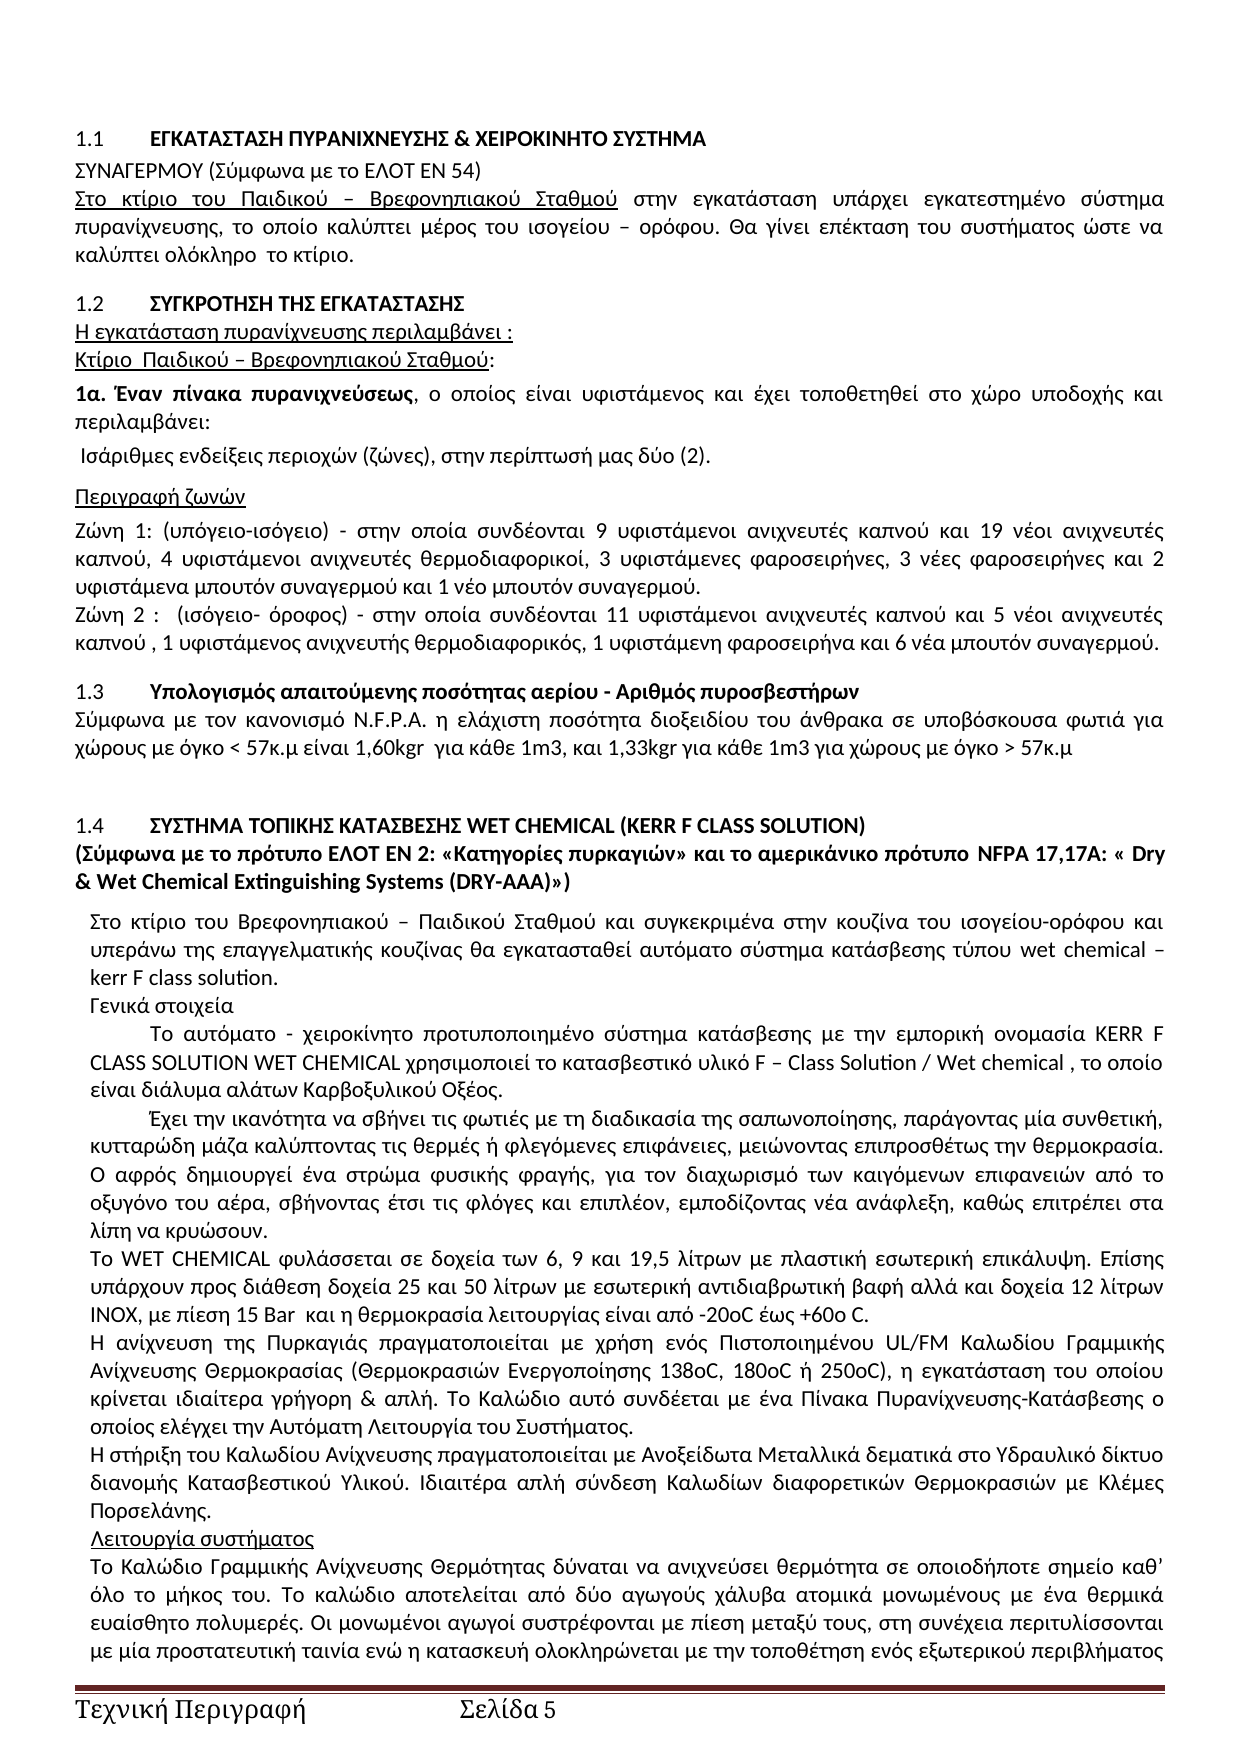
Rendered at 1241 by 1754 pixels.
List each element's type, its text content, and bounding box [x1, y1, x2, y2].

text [90, 1552, 1165, 1664]
text Το WET CHEMICAL φυλάσσεται σε δοχεία των 6, 9 και με πλαστική εσωτερική επικάλυψη. Επίσης υπάρχουν προς διάθεση δοχεία 25 και με εσωτερική αντιδιαβρωτική βαφή αλλά και δοχεία INOX, με πίεση 15 Bar και η θερμοκρασία λειτουργίας είναι από -20οC έως +60ο C. [90, 1244, 1165, 1328]
text Σύμφωνα με τον κανονισμό N.F.P.A. η ελάχιστη ποσότητα διοξειδίου του άνθρακα σε υποβόσκουσα φωτιά για χώρους με όγκο < 57κ.μ είναι 1,60kgr για κάθε 1m3, και 1,33kgr για κάθε 1m3 για χώρους με όγκο > 57κ.μ [75, 705, 1165, 761]
text Η στήριξη του Καλωδίου Ανίχνευσης πραγματοποιείται με Ανοξείδωτα Μεταλλικά δεματικά στο Υδραυλικό δίκτυο διανομής Κατασβεστικού Υλικού. Ιδιαιτέρα απλή σύνδεση Καλωδίων διαφορετικών Θερμοκρασιών με Κλέμες Πορσελάνης. [90, 1440, 1165, 1524]
text Περιγραφή ζωνών [75, 482, 1165, 510]
text 1α. Έναν πίνακα πυρανιχνεύσεως, ο οποίος είναι υφιστάμενος και έχει τοποθετηθεί στο χώρο υποδοχής και περιλαμβάνει: [75, 379, 1165, 435]
list ΣΥΓΚΡΟΤΗΣΗ ΤΗΣ ΕΓΚΑΤΑΣΤΑΣΗΣ [75, 289, 1165, 317]
text Το αυτόματο - χειροκίνητο προτυποποιημένο σύστημα κατάσβεσης με την εμπορική ονομασία KERR F CLASS SOLUTION WET CHEMICAL χρησιμοποιεί το κατασβεστικό υλικό F – Class Solution / Wet chemical , το οποίο είναι διάλυμα αλάτων Καρβοξυλικού Οξέος. [90, 1019, 1165, 1104]
list ΣΥΣΤΗΜΑ ΤΟΠΙΚΗΣ ΚΑΤΑΣΒΕΣΗΣ WET CHEMICAL (KERR F CLASS SOLUTION) [75, 811, 1165, 839]
text Ζώνη 2 : (ισόγειο- όροφος) - στην οποία συνδέονται 11 υφιστάμενοι ανιχνευτές καπνού και 5 νέοι ανιχνευτές καπνού , 1 υφιστάμενος ανιχνευτής θερμοδιαφορικός, 1 υφιστάμενη φαροσειρήνα και 6 νέα μπουτόν συναγερμού. [75, 600, 1165, 656]
list ΕΓΚΑΤΑΣΤΑΣΗ ΠΥΡΑΝΙΧΝΕΥΣΗΣ & ΧΕΙΡΟΚΙΝΗΤΟ ΣΥΣΤΗΜΑ [75, 124, 1165, 152]
text Λειτουργία συστήματος [75, 1524, 1165, 1552]
text ΣΥΝΑΓΕΡΜΟΥ (Σύμφωνα με το ΕΛΟΤ ΕΝ 54) [75, 156, 1165, 184]
text Ζώνη 1: (υπόγειο-ισόγειο) - στην οποία συνδέονται 9 υφιστάμενοι ανιχνευτές καπνού και 19 νέοι ανιχνευτές καπνού, 4 υφιστάμενοι ανιχνευτές θερμοδιαφορικοί, 3 υφιστάμενες φαροσειρήνες, 3 νέες φαροσειρήνες και 2 υφιστάμενα μπουτόν συναγερμού και 1 νέο μπουτόν συναγερμού. [75, 516, 1165, 600]
text Η εγκατάσταση πυρανίχνευσης περιλαμβάνει : [75, 317, 1165, 345]
text Η ανίχνευση της Πυρκαγιάς πραγματοποιείται με χρήση ενός Πιστοποιημένου UL/FM Καλωδίου Γραμμικής Ανίχνευσης Θερμοκρασίας (Θερμοκρασιών Ενεργοποίησης 138oC, 180οC ή 250οC), η εγκατάσταση του οποίου κρίνεται ιδιαίτερα γρήγορη & απλή. Το Καλώδιο αυτό συνδέεται με ένα Πίνακα Πυρανίχνευσης-Κατάσβεσης ο οποίος ελέγχει την Αυτόματη Λειτουργία του Συστήματος. [90, 1328, 1165, 1440]
text Ισάριθμες ενδείξεις περιοχών (ζώνες), στην περίπτωσή μας δύο (2). [75, 442, 1165, 469]
text Στο κτίριο του Βρεφονηπιακού – Παιδικού Σταθμού και συγκεκριμένα στην κουζίνα του ισογείου-ορόφου και υπεράνω της επαγγελματικής κουζίνας θα εγκατασταθεί αυτόματο σύστημα κατάσβεσης τύπου wet chemical –kerr F class solution. [90, 907, 1165, 992]
list Υπολογισμός απαιτούμενης ποσότητας αερίου - Αριθμός πυροσβεστήρων [75, 677, 1165, 705]
text (Σύμφωνα με το πρότυπο ΕΛΟΤ ΕΝ 2: «Κατηγορίες πυρκαγιών» και το αμερικάνικο πρότυπο NFPA 17,17Α: « Dry & Wet Chemical Extinguishing Systems (DRY-AAA)») [75, 839, 1165, 895]
text Κτίριο Παιδικού – Βρεφονηπιακού Σταθμού: [75, 345, 1165, 373]
text Έχει την ικανότητα να σβήνει τις φωτιές με τη διαδικασία της σαπωνοποίησης, παράγοντας μία συνθετική, κυτταρώδη μάζα καλύπτοντας τις θερμές ή φλεγόμενες επιφάνειες, μειώνοντας επιπροσθέτως την θερμοκρασία. Ο αφρός δημιουργεί ένα στρώμα φυσικής φραγής, για τον διαχωρισμό των καιγόμενων επιφανειών από το οξυγόνο του αέρα, σβήνοντας έτσι τις φλόγες και επιπλέον, εμποδίζοντας νέα ανάφλεξη, καθώς επιτρέπει στα λίπη να κρυώσουν. [90, 1104, 1165, 1244]
text Γενικά στοιχεία [90, 992, 1165, 1019]
text Στο κτίριο του Παιδικού – Βρεφονηπιακού Σταθμού στην εγκατάσταση υπάρχει εγκατεστημένο σύστημα πυρανίχνευσης, το οποίο καλύπτει μέρος του ισογείου – ορόφου. Θα γίνει επέκταση του συστήματος ώστε να καλύπτει ολόκληρο το κτίριο. [75, 184, 1165, 268]
